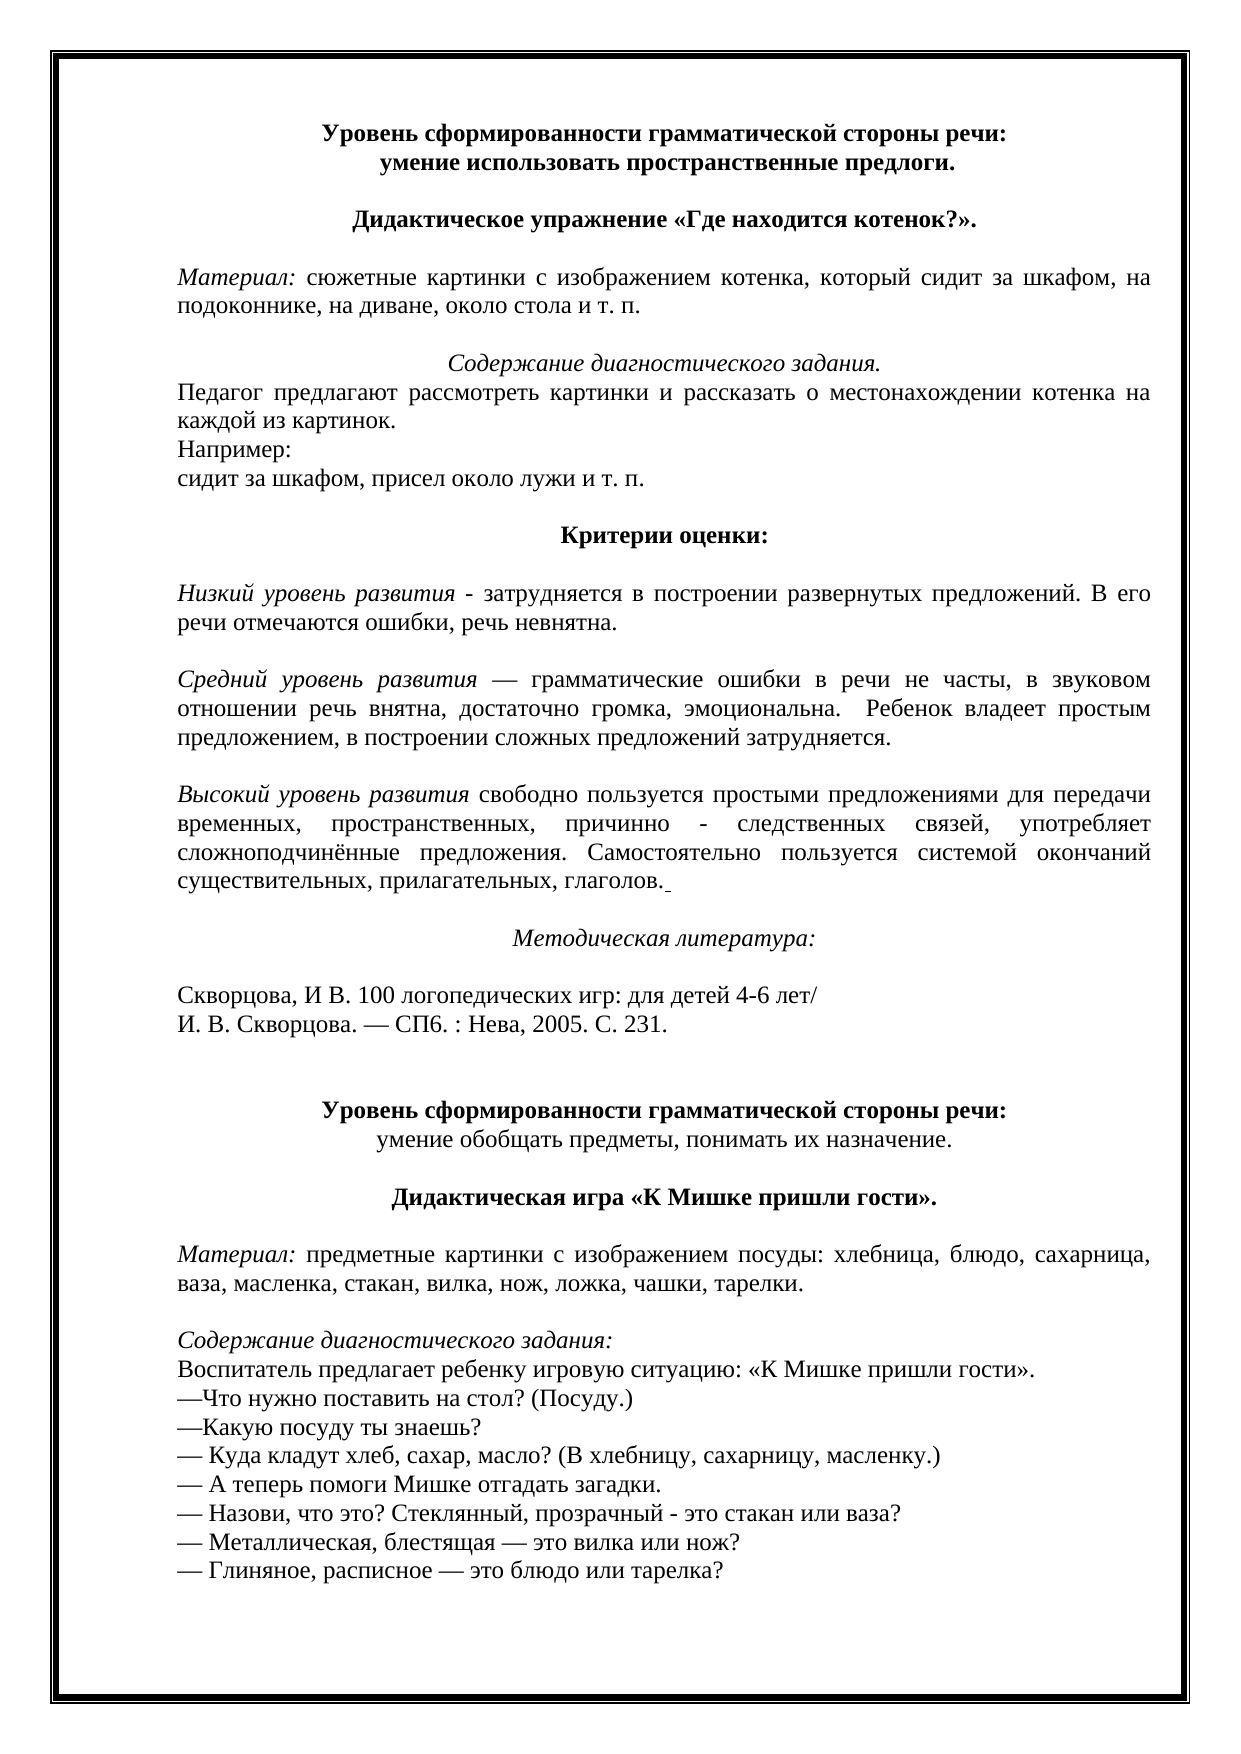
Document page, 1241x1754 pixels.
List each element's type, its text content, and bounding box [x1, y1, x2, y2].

text Уровень сформированности грамматической стороны речи: [177, 1096, 1152, 1124]
text сидит за шкафом, присел около лужи и т. п. [177, 463, 1152, 492]
text — А теперь помоги Мишке отгадать загадки. [177, 1469, 1152, 1498]
text Скворцова, И В. 100 логопедических игр: для детей 4-6 лет/ [177, 981, 1152, 1009]
text Например: [177, 434, 1152, 463]
text — Куда кладут хлеб, сахар, масло? (В хлебницу, сахарницу, масленку.) [177, 1441, 1152, 1469]
text Материал: сюжетные картинки с изображением котенка, который сидит за шкафом, на подоконнике, на диване, около стола и т. п. [177, 262, 1152, 319]
text умение использовать пространственные предлоги. [177, 147, 1152, 176]
text Уровень сформированности грамматической стороны речи: [177, 118, 1152, 147]
text Содержание диагностического задания: [177, 1326, 1152, 1354]
text Средний уровень развития — грамматические ошибки в речи не часты, в звуковом отношении речь внятна, достаточно громка, эмоциональна. Ребенок владеет простым предложением, в построении сложных предложений затрудняется. [177, 664, 1152, 751]
text — Назови, что это? Стеклянный, прозрачный - это стакан или ваза? [177, 1498, 1152, 1527]
text И. В. Скворцова. — СП6. : Нева, 2005. С. 231. [177, 1009, 1152, 1038]
text Дидактическая игра «К Мишке пришли гости». [177, 1182, 1152, 1211]
text Дидактическое упражнение «Где находится котенок?». [177, 204, 1152, 233]
text Воспитатель предлагает ребенку игровую ситуацию: «К Мишке пришли гости». [177, 1354, 1152, 1383]
text —Какую посуду ты знаешь? [177, 1412, 1152, 1441]
text Высокий уровень развития свободно пользуется простыми предложениями для передачи временных, пространственных, причинно - следственных связей, употребляет сложноподчинённые предложения. Самостоятельно пользуется системой окончаний существительных, прилагательных, глаголов. [177, 779, 1152, 894]
text Содержание диагностического задания. [177, 348, 1152, 377]
text — Глиняное, расписное — это блюдо или тарелка? [177, 1556, 1152, 1584]
text Низкий уровень развития - затрудняется в построении развернутых предложений. В его речи отмечаются ошибки, речь невнятна. [177, 578, 1152, 636]
text Педагог предлагают рассмотреть картинки и рассказать о местонахождении котенка на каждой из картинок. [177, 377, 1152, 434]
text Методическая литература: [177, 923, 1152, 952]
text Материал: предметные картинки с изображением посуды: хлебница, блюдо, сахарница, ваза, масленка, стакан, вилка, нож, ложка, чашки, тарелки. [177, 1239, 1152, 1297]
text — Металлическая, блестящая — это вилка или нож? [177, 1527, 1152, 1556]
text умение обобщать предметы, понимать их назначение. [177, 1124, 1152, 1153]
text —Что нужно поставить на стол? (Посуду.) [177, 1383, 1152, 1412]
text Критерии оценки: [177, 521, 1152, 549]
